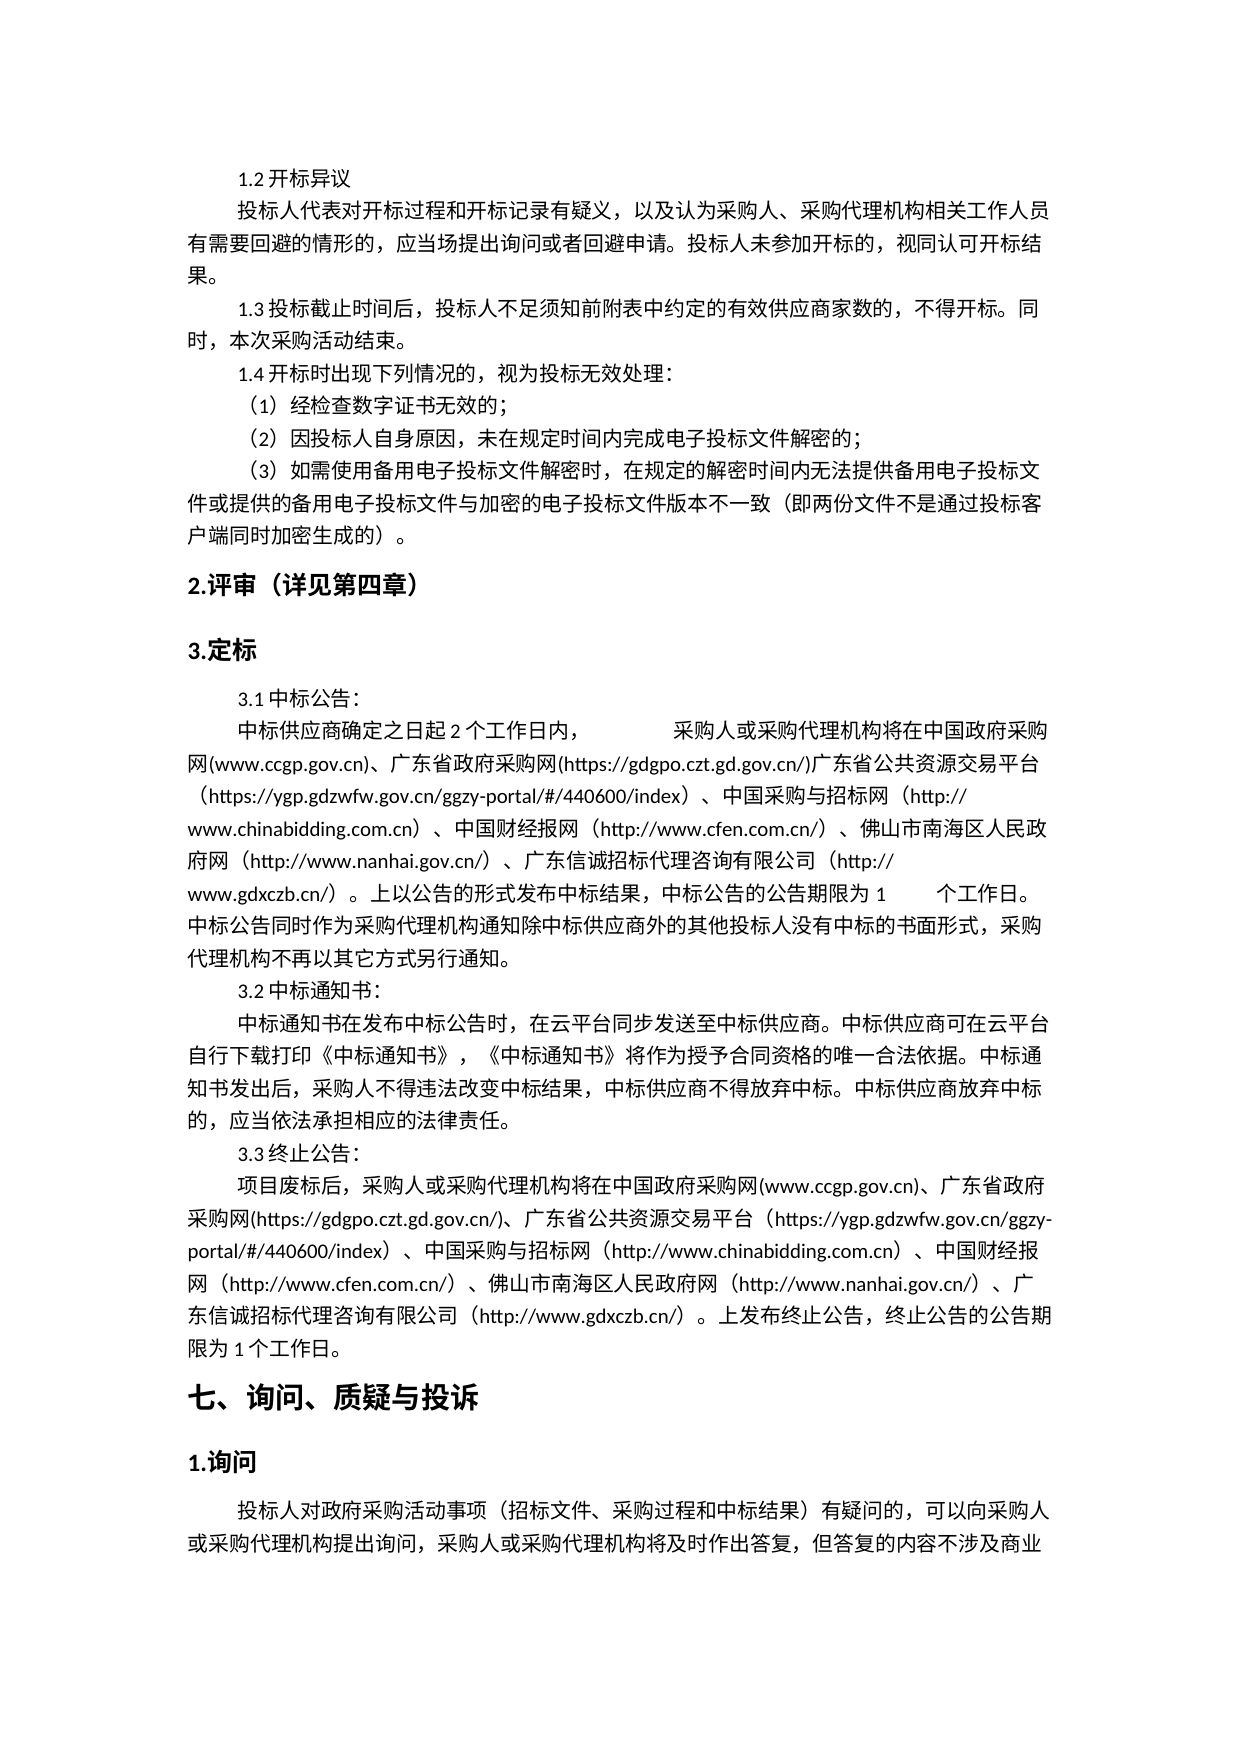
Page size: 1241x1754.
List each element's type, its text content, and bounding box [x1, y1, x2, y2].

text 3.3终止公告： [187, 1137, 1053, 1169]
text 项目废标后，采购人或采购代理机构将在中国政府采购网(www.ccgp.gov.cn)、广东省政府采购网(https://gdgpo.czt.gd.gov.cn/)、广东省公共资源交易平台（https://ygp.gdzwfw.gov.cn/ggzy-portal/#/440600/index）、中国采购与招标网（http://www.chinabidding.com.cn）、中国财经报网（http://www.cfen.com.cn/）、佛山市南海区人民政府网（http://www.nanhai.gov.cn/）、广东信诚招标代理咨询有限公司（http://www.gdxczb.cn/）。上发布终止公告，终止公告的公告期限为1个工作日。 [187, 1169, 1053, 1364]
text 3.1中标公告： [187, 682, 1053, 714]
text （2）因投标人自身原因，未在规定时间内完成电子投标文件解密的； [187, 422, 1053, 454]
text 1.2开标异议 [187, 162, 1053, 194]
text 七、询问、质疑与投诉 [187, 1364, 1053, 1429]
text 3.2中标通知书： [187, 974, 1053, 1007]
text 投标人代表对开标过程和开标记录有疑义，以及认为采购人、采购代理机构相关工作人员有需要回避的情形的，应当场提出询问或者回避申请。投标人未参加开标的，视同认可开标结果。 [187, 194, 1053, 292]
text （3）如需使用备用电子投标文件解密时，在规定的解密时间内无法提供备用电子投标文件或提供的备用电子投标文件与加密的电子投标文件版本不一致（即两份文件不是通过投标客户端同时加密生成的）。 [187, 454, 1053, 552]
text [187, 1494, 1053, 1559]
text 1.4开标时出现下列情况的，视为投标无效处理： [187, 357, 1053, 389]
text 1.询问 [187, 1429, 1053, 1494]
text 2.评审（详见第四章） [187, 552, 1053, 617]
text 3.定标 [187, 617, 1053, 682]
text 中标供应商确定之日起2个工作日内， 采购人或采购代理机构将在中国政府采购网(www.ccgp.gov.cn)、广东省政府采购网(https://gdgpo.czt.gd.gov.cn/)广东省公共资源交易平台（https://ygp.gdzwfw.gov.cn/ggzy-portal/#/440600/index）、中国采购与招标网（http://www.chinabidding.com.cn）、中国财经报网（http://www.cfen.com.cn/）、佛山市南海区人民政府网（http://www.nanhai.gov.cn/）、广东信诚招标代理咨询有限公司（http://www.gdxczb.cn/）。上以公告的形式发布中标结果，中标公告的公告期限为 1 个工作日。中标公告同时作为采购代理机构通知除中标供应商外的其他投标人没有中标的书面形式，采购代理机构不再以其它方式另行通知。 [187, 714, 1053, 974]
text （1）经检查数字证书无效的； [187, 389, 1053, 422]
text 中标通知书在发布中标公告时，在云平台同步发送至中标供应商。中标供应商可在云平台自行下载打印《中标通知书》，《中标通知书》将作为授予合同资格的唯一合法依据。中标通知书发出后，采购人不得违法改变中标结果，中标供应商不得放弃中标。中标供应商放弃中标的，应当依法承担相应的法律责任。 [187, 1007, 1053, 1137]
text 1.3 投标截止时间后，投标人不足须知前附表中约定的有效供应商家数的，不得开标。同时，本次采购活动结束。 [187, 292, 1053, 357]
